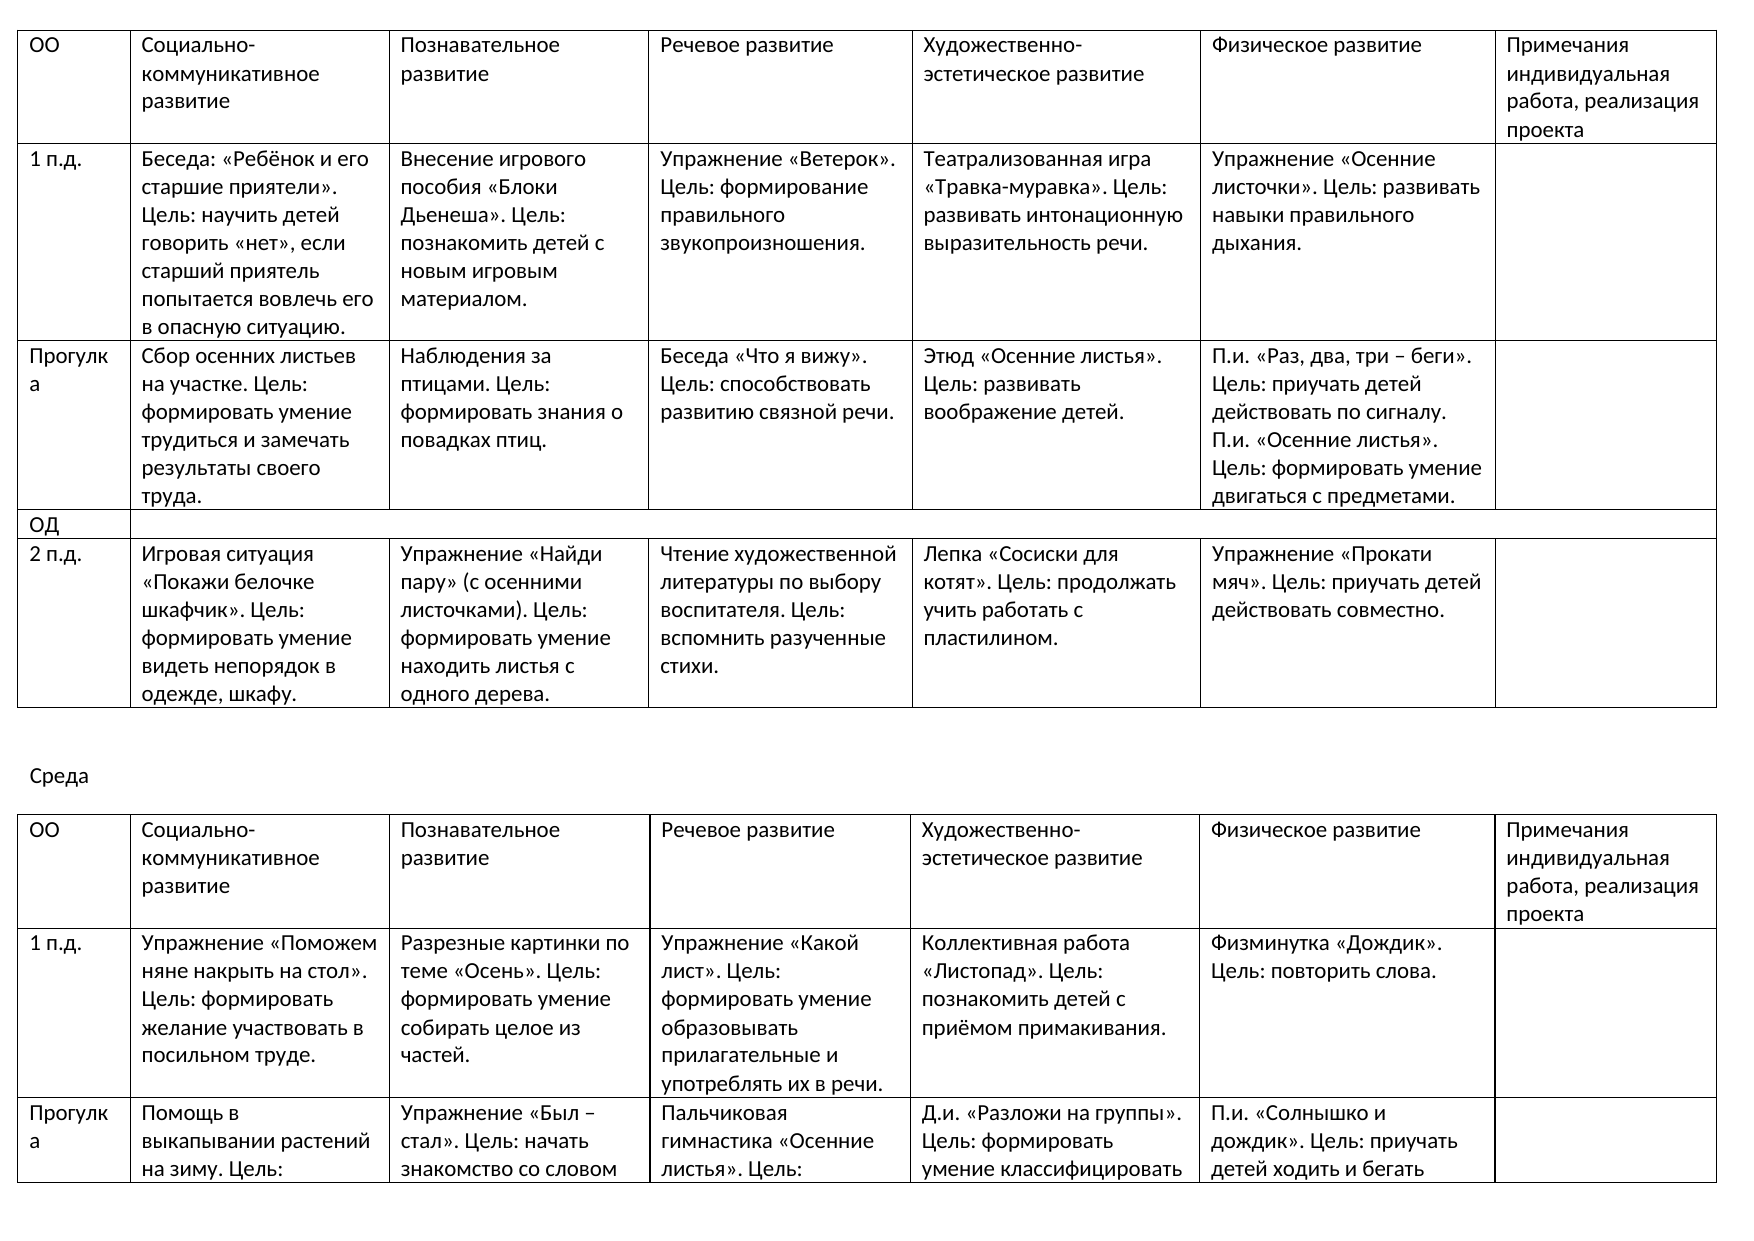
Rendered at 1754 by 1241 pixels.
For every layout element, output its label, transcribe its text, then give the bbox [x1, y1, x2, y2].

table_header Примечания индивидуальная работа, реализация проекта [1496, 31, 1716, 143]
table_cell [1496, 539, 1716, 707]
table_cell Упражнение «Какой лист». Цель: формировать умение образовывать прилагательные и употреблять их в речи. [651, 929, 910, 1097]
table_cell Прогулка [18, 1098, 130, 1182]
table_header ОО [18, 815, 130, 927]
table_header Речевое развитие [649, 31, 912, 143]
table_cell Беседа «Что я вижу». Цель: способствовать развитию связной речи. [649, 341, 912, 509]
table_header ОО [18, 31, 130, 143]
table_cell Упражнение «Ветерок». Цель: формирование правильного звукопроизношения. [649, 144, 912, 340]
table_cell [131, 510, 1716, 538]
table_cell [131, 1098, 389, 1182]
table_header Примечания индивидуальная работа, реализация проекта [1496, 815, 1716, 927]
table_cell Лепка «Сосиски для котят». Цель: продолжать учить работать с пластилином. [913, 539, 1200, 707]
table_header Социально-коммуникативное развитие [131, 815, 389, 927]
table_cell Прогулка [18, 341, 130, 509]
table_cell Упражнение «Прокати мяч». Цель: приучать детей действовать совместно. [1201, 539, 1495, 707]
table_cell Внесение игрового пособия «Блоки Дьенеша». Цель: познакомить детей с новым игровым материалом. [390, 144, 648, 340]
table_header Художественно-эстетическое развитие [911, 815, 1199, 927]
table_cell 1 п.д. [18, 144, 130, 340]
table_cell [1200, 1098, 1494, 1182]
table_cell Беседа: «Ребёнок и его старшие приятели». Цель: научить детей говорить «нет», если старший приятель попытается вовлечь его в опасную ситуацию. [131, 144, 389, 340]
table_cell 2 п.д. [18, 539, 130, 707]
table_cell Сбор осенних листьев на участке. Цель: формировать умение трудиться и замечать результаты своего труда. [131, 341, 389, 509]
table_header Речевое развитие [651, 815, 910, 927]
table_header Физическое развитие [1200, 815, 1494, 927]
table_cell Упражнение «Поможем няне накрыть на стол». Цель: формировать желание участвовать в посильном труде. [131, 929, 389, 1097]
table_cell Этюд «Осенние листья». Цель: развивать воображение детей. [913, 341, 1200, 509]
table_cell Разрезные картинки по теме «Осень». Цель: формировать умение собирать целое из частей. [390, 929, 649, 1097]
table_cell Игровая ситуация «Покажи белочке шкафчик». Цель: формировать умение видеть непорядок в одежде, шкафу. [131, 539, 389, 707]
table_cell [651, 1098, 910, 1182]
table_cell 1 п.д. [18, 929, 130, 1097]
text Среда [29, 761, 1724, 789]
table_header Физическое развитие [1201, 31, 1495, 143]
table_cell ОД [18, 510, 130, 538]
table_cell Физминутка «Дождик». Цель: повторить слова. [1200, 929, 1494, 1097]
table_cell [911, 1098, 1199, 1182]
table_header Познавательное развитие [390, 815, 649, 927]
table_cell [1496, 341, 1716, 509]
table_cell [1496, 1098, 1716, 1182]
table_header Художественно-эстетическое развитие [913, 31, 1200, 143]
table_cell Театрализованная игра «Травка-муравка». Цель: развивать интонационную выразительность речи. [913, 144, 1200, 340]
table_cell Упражнение «Осенние листочки». Цель: развивать навыки правильного дыхания. [1201, 144, 1495, 340]
table_cell Упражнение «Найди пару» (с осенними листочками). Цель: формировать умение находить листья с одного дерева. [390, 539, 648, 707]
table_cell [1496, 144, 1716, 340]
table_cell Наблюдения за птицами. Цель: формировать знания о повадках птиц. [390, 341, 648, 509]
table_header Познавательное развитие [390, 31, 648, 143]
table_cell [1496, 929, 1716, 1097]
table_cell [390, 1098, 649, 1182]
table_cell Чтение художественной литературы по выбору воспитателя. Цель: вспомнить разученные стихи. [649, 539, 912, 707]
table_cell П.и. «Раз, два, три – беги». Цель: приучать детей действовать по сигналу. П.и. «Осенние листья». Цель: формировать умение двигаться с предметами. [1201, 341, 1495, 509]
table_cell Коллективная работа «Листопад». Цель: познакомить детей с приёмом примакивания. [911, 929, 1199, 1097]
table_header Социально-коммуникативное развитие [131, 31, 389, 143]
